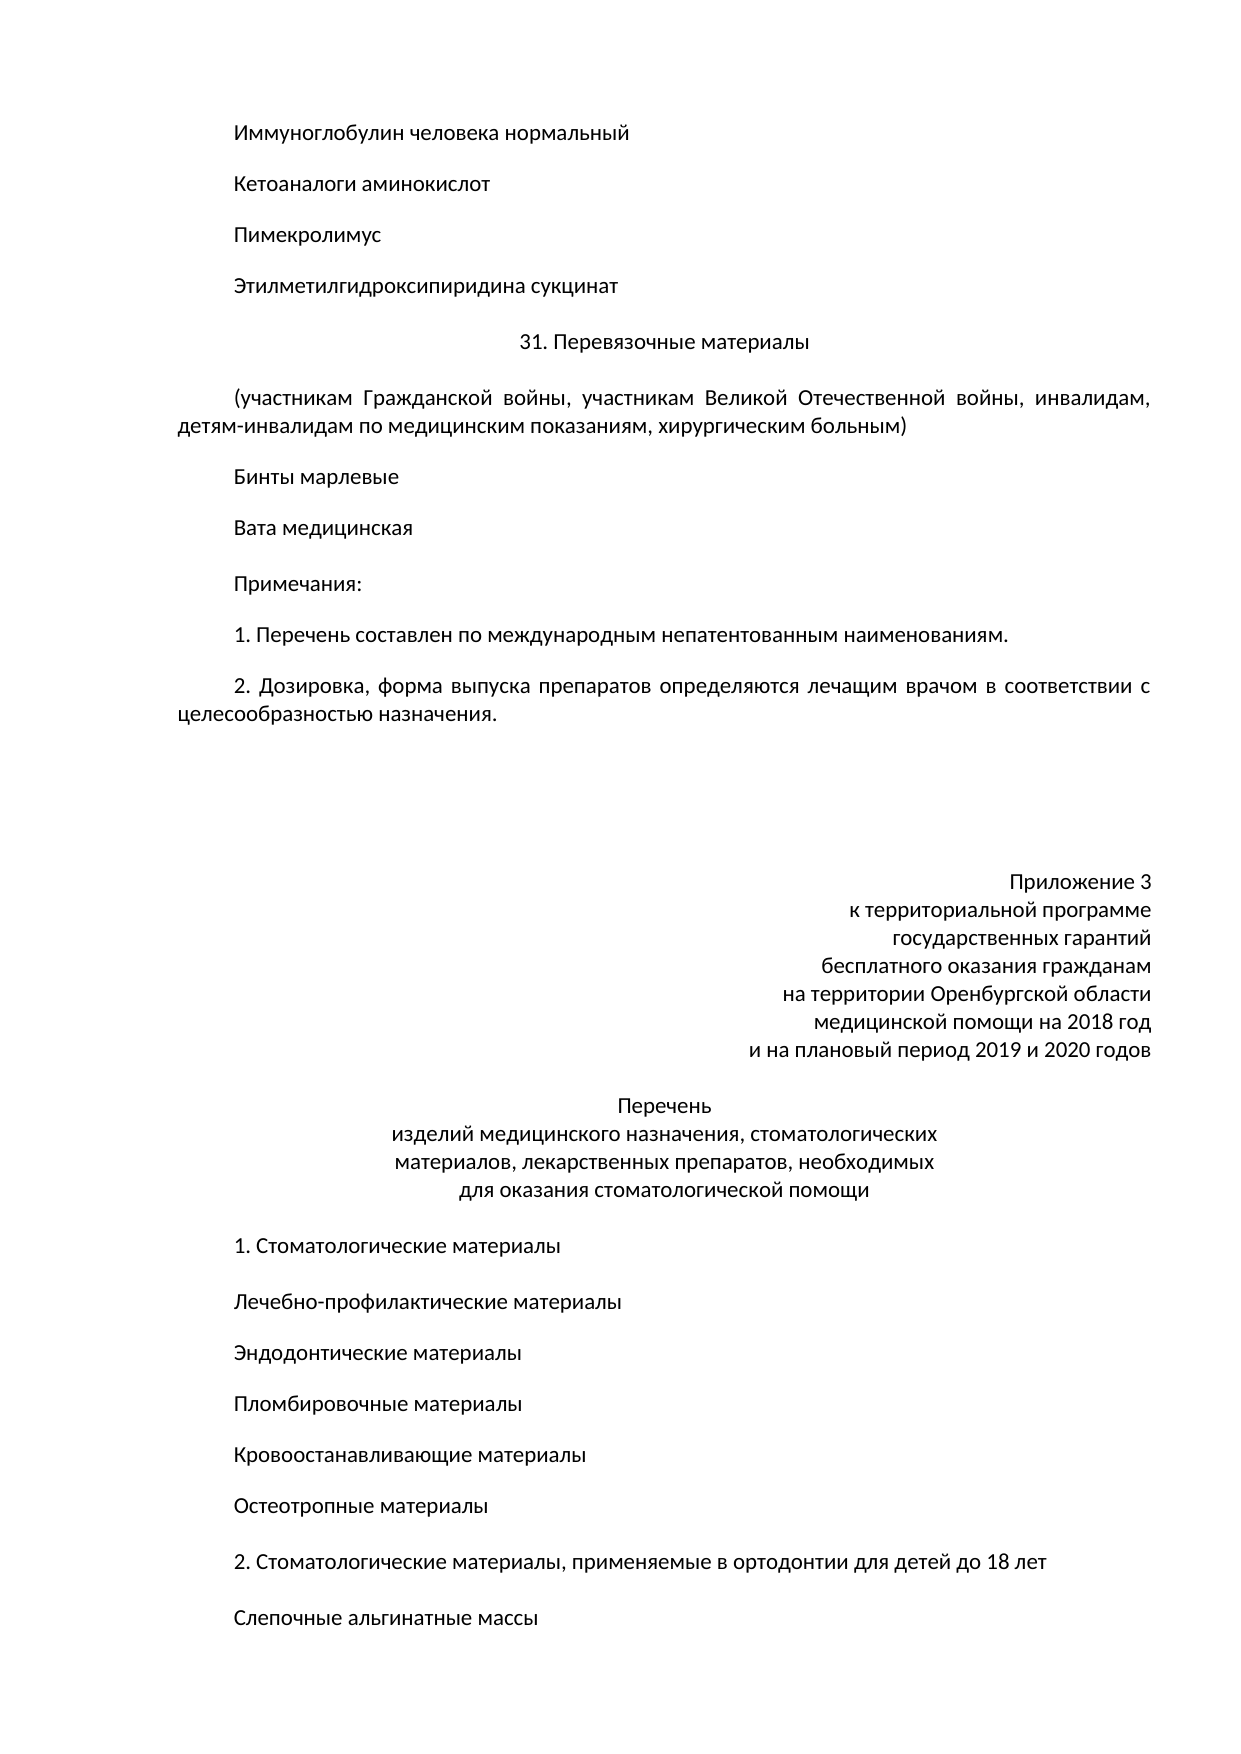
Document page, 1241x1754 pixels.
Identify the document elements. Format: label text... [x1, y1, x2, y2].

text для оказания стоматологической помощи [177, 1175, 1152, 1203]
text медицинской помощи на 2018 год [177, 1007, 1152, 1035]
text Бинты марлевые [177, 462, 1152, 490]
text 2. Дозировка, форма выпуска препаратов определяются лечащим врачом в соответствии с целесообразностью назначения. [177, 671, 1152, 727]
text бесплатного оказания гражданам [177, 951, 1152, 979]
text Перечень [177, 1091, 1152, 1119]
text Вата медицинская [177, 513, 1152, 541]
text Лечебно-профилактические материалы [177, 1287, 1152, 1315]
text 2. Стоматологические материалы, применяемые в ортодонтии для детей до 18 лет [177, 1547, 1152, 1575]
text Этилметилгидроксипиридина сукцинат [177, 271, 1152, 299]
text на территории Оренбургской области [177, 979, 1152, 1007]
text Примечания: [177, 569, 1152, 597]
text 1. Перечень составлен по международным непатентованным наименованиям. [177, 620, 1152, 648]
text Слепочные альгинатные массы [177, 1603, 1152, 1631]
text 1. Стоматологические материалы [177, 1231, 1152, 1259]
text Пломбировочные материалы [177, 1389, 1152, 1417]
text Иммуноглобулин человека нормальный [177, 118, 1152, 146]
text изделий медицинского назначения, стоматологических [177, 1119, 1152, 1147]
text Пимекролимус [177, 220, 1152, 248]
text и на плановый период 2019 и 2020 годов [177, 1035, 1152, 1063]
text (участникам Гражданской войны, участникам Великой Отечественной войны, инвалидам, детям-инвалидам по медицинским показаниям, хирургическим больным) [177, 383, 1152, 439]
text Приложение 3 [177, 867, 1152, 895]
text 31. Перевязочные материалы [177, 327, 1152, 355]
text Кетоаналоги аминокислот [177, 169, 1152, 197]
text Кровоостанавливающие материалы [177, 1440, 1152, 1468]
text государственных гарантий [177, 923, 1152, 951]
text Эндодонтические материалы [177, 1338, 1152, 1366]
text Остеотропные материалы [177, 1491, 1152, 1519]
text к территориальной программе [177, 895, 1152, 923]
text материалов, лекарственных препаратов, необходимых [177, 1147, 1152, 1175]
